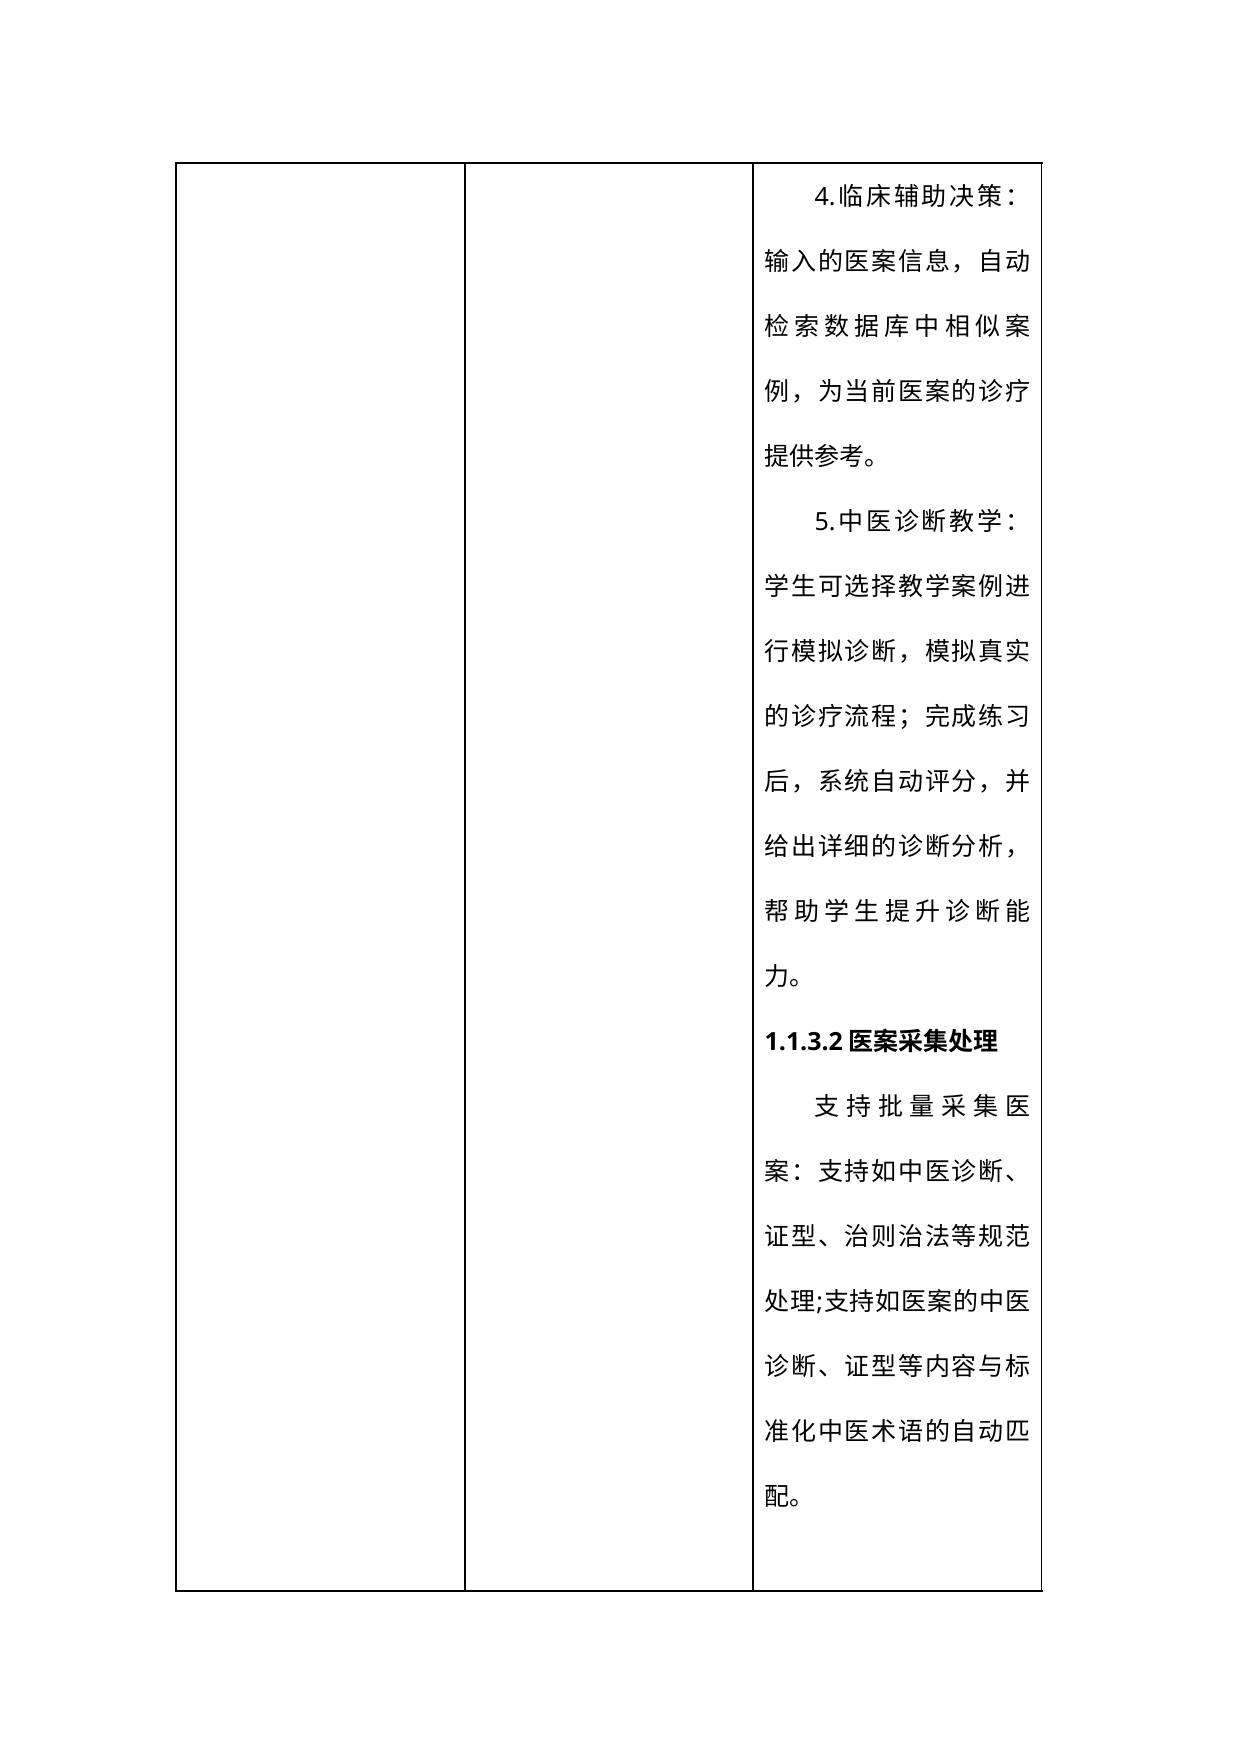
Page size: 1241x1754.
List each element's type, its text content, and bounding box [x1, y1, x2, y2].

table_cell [754, 164, 1041, 1590]
table_cell 1 [177, 164, 464, 1590]
table_cell [466, 164, 752, 1590]
